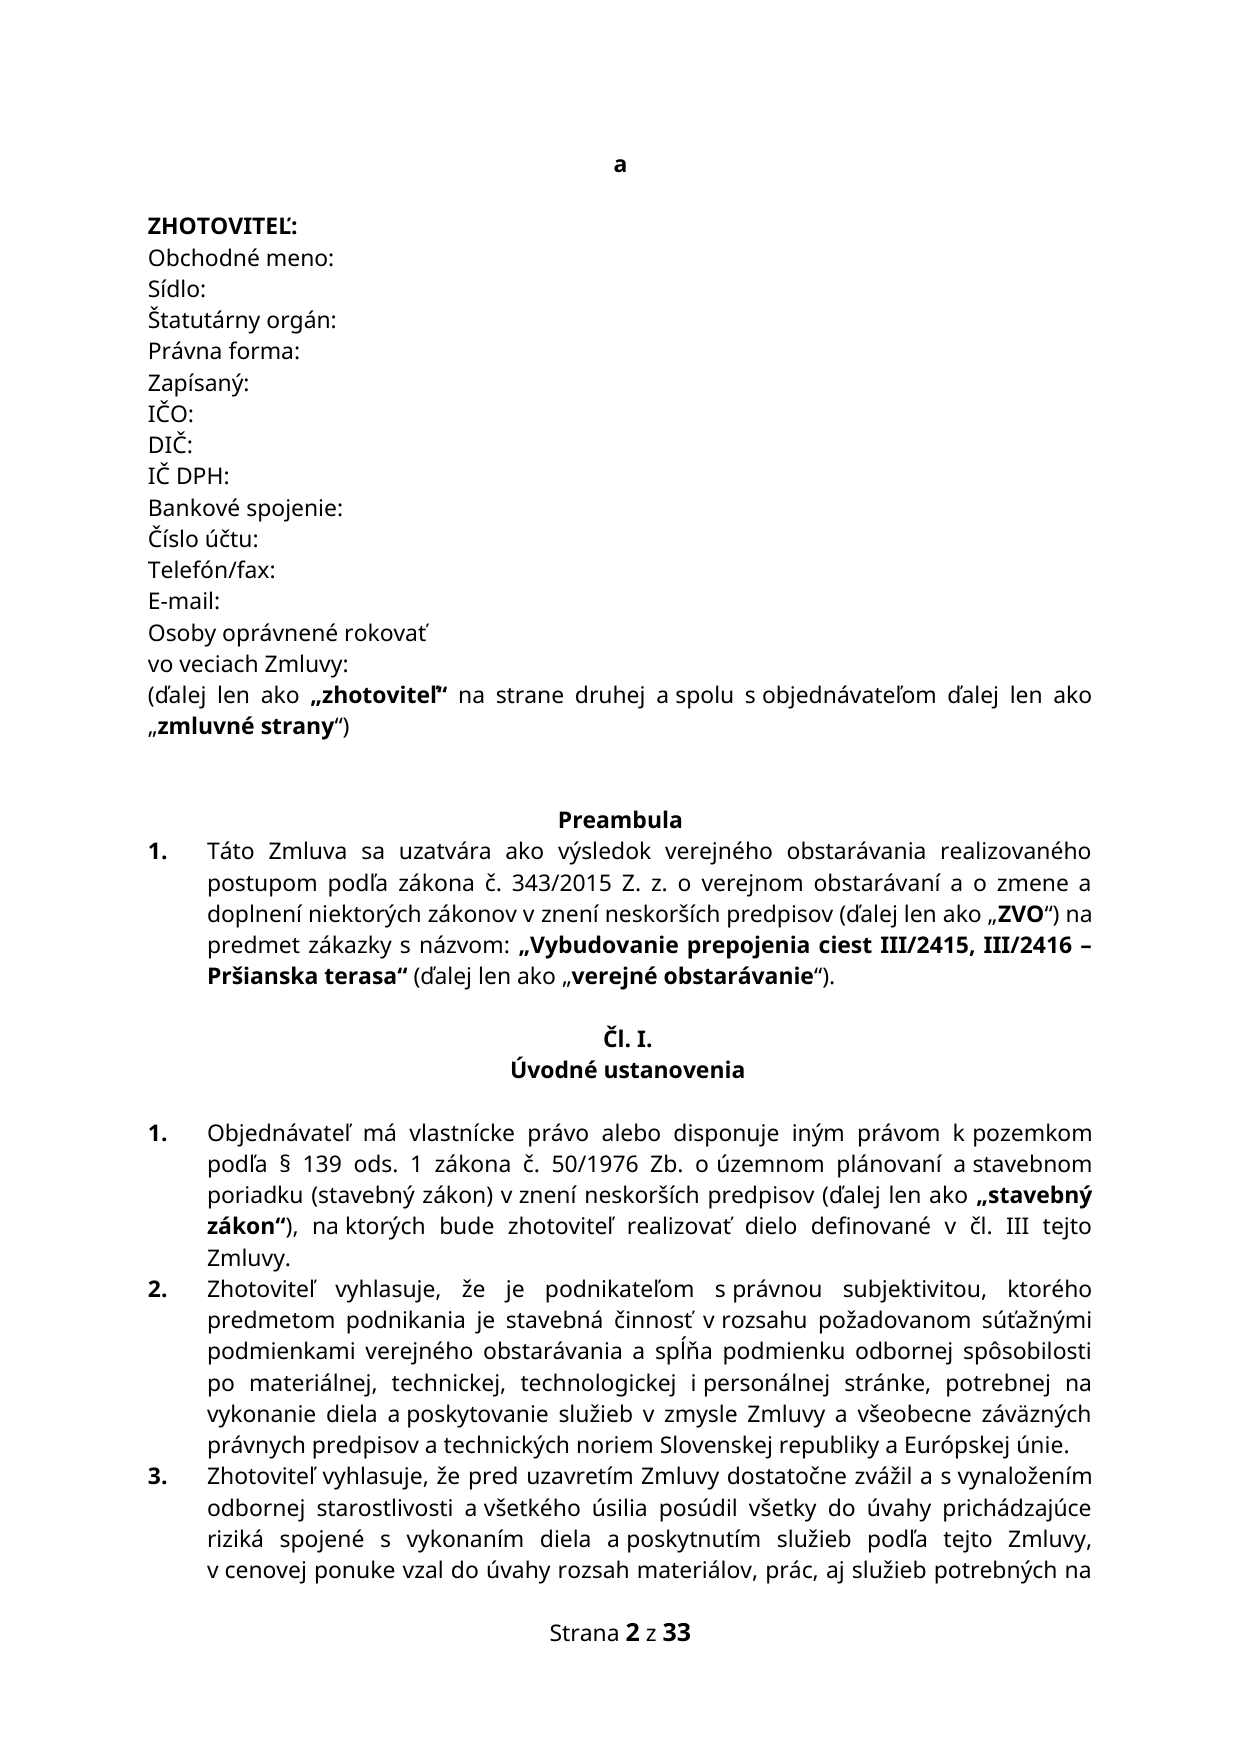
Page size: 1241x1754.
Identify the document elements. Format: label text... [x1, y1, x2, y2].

text vo veciach Zmluvy: [148, 648, 1092, 679]
list Zhotoviteľ vyhlasuje, že je podnikateľom s právnou subjektivitou, ktorého predmetom podnikania je stavebná činnosť v rozsahu požadovanom súťažnými podmienkami verejného obstarávania a spĺňa podmienku odbornej spôsobilosti po materiálnej, technickej, technologickej i personálnej stránke, potrebnej na vykonanie diela a poskytovanie služieb v zmysle Zmluvy a všeobecne záväzných právnych predpisov a technických noriem Slovenskej republiky a Európskej únie. [148, 1273, 1092, 1460]
text Číslo účtu: [148, 523, 1092, 554]
text Sídlo: [148, 273, 1092, 304]
text a [148, 148, 1092, 179]
text Preambula [148, 804, 1092, 835]
text Štatutárny orgán: [148, 304, 1092, 335]
text Čl. I. [162, 1023, 1092, 1054]
text Telefón/fax: [148, 554, 1092, 585]
text ZHOTOVITEĽ: [148, 210, 1092, 241]
text (ďalej len ako „zhotoviteľ“ na strane druhej a spolu s objednávateľom ďalej len ako „zmluvné strany“) [148, 679, 1092, 741]
text Bankové spojenie: [148, 491, 1092, 523]
text Osoby oprávnené rokovať [148, 616, 1092, 648]
text E-mail: [148, 585, 1092, 616]
text Obchodné meno: [148, 241, 1092, 273]
text Právna forma: [148, 335, 1092, 366]
list Táto Zmluva sa uzatvára ako výsledok verejného obstarávania realizovaného postupom podľa zákona č. 343/2015 Z. z. o verejnom obstarávaní a o zmene a doplnení niektorých zákonov v znení neskorších predpisov (ďalej len ako „ZVO“) na predmet zákazky s názvom: „Vybudovanie prepojenia ciest III/2415, III/2416 – Pršianska terasa“ (ďalej len ako „verejné obstarávanie“). [148, 835, 1092, 991]
text Zapísaný: [148, 366, 1092, 398]
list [148, 1460, 1092, 1585]
text IČO: [148, 398, 1092, 429]
text DIČ: [148, 429, 1092, 460]
list Objednávateľ má vlastnícke právo alebo disponuje iným právom k pozemkom podľa § 139 ods. 1 zákona č. 50/1976 Zb. o územnom plánovaní a stavebnom poriadku (stavebný zákon) v znení neskorších predpisov (ďalej len ako „stavebný zákon“), na ktorých bude zhotoviteľ realizovať dielo definované v čl. III tejto Zmluvy. [148, 1116, 1092, 1273]
text IČ DPH: [148, 460, 1092, 491]
text Úvodné ustanovenia [162, 1054, 1092, 1085]
